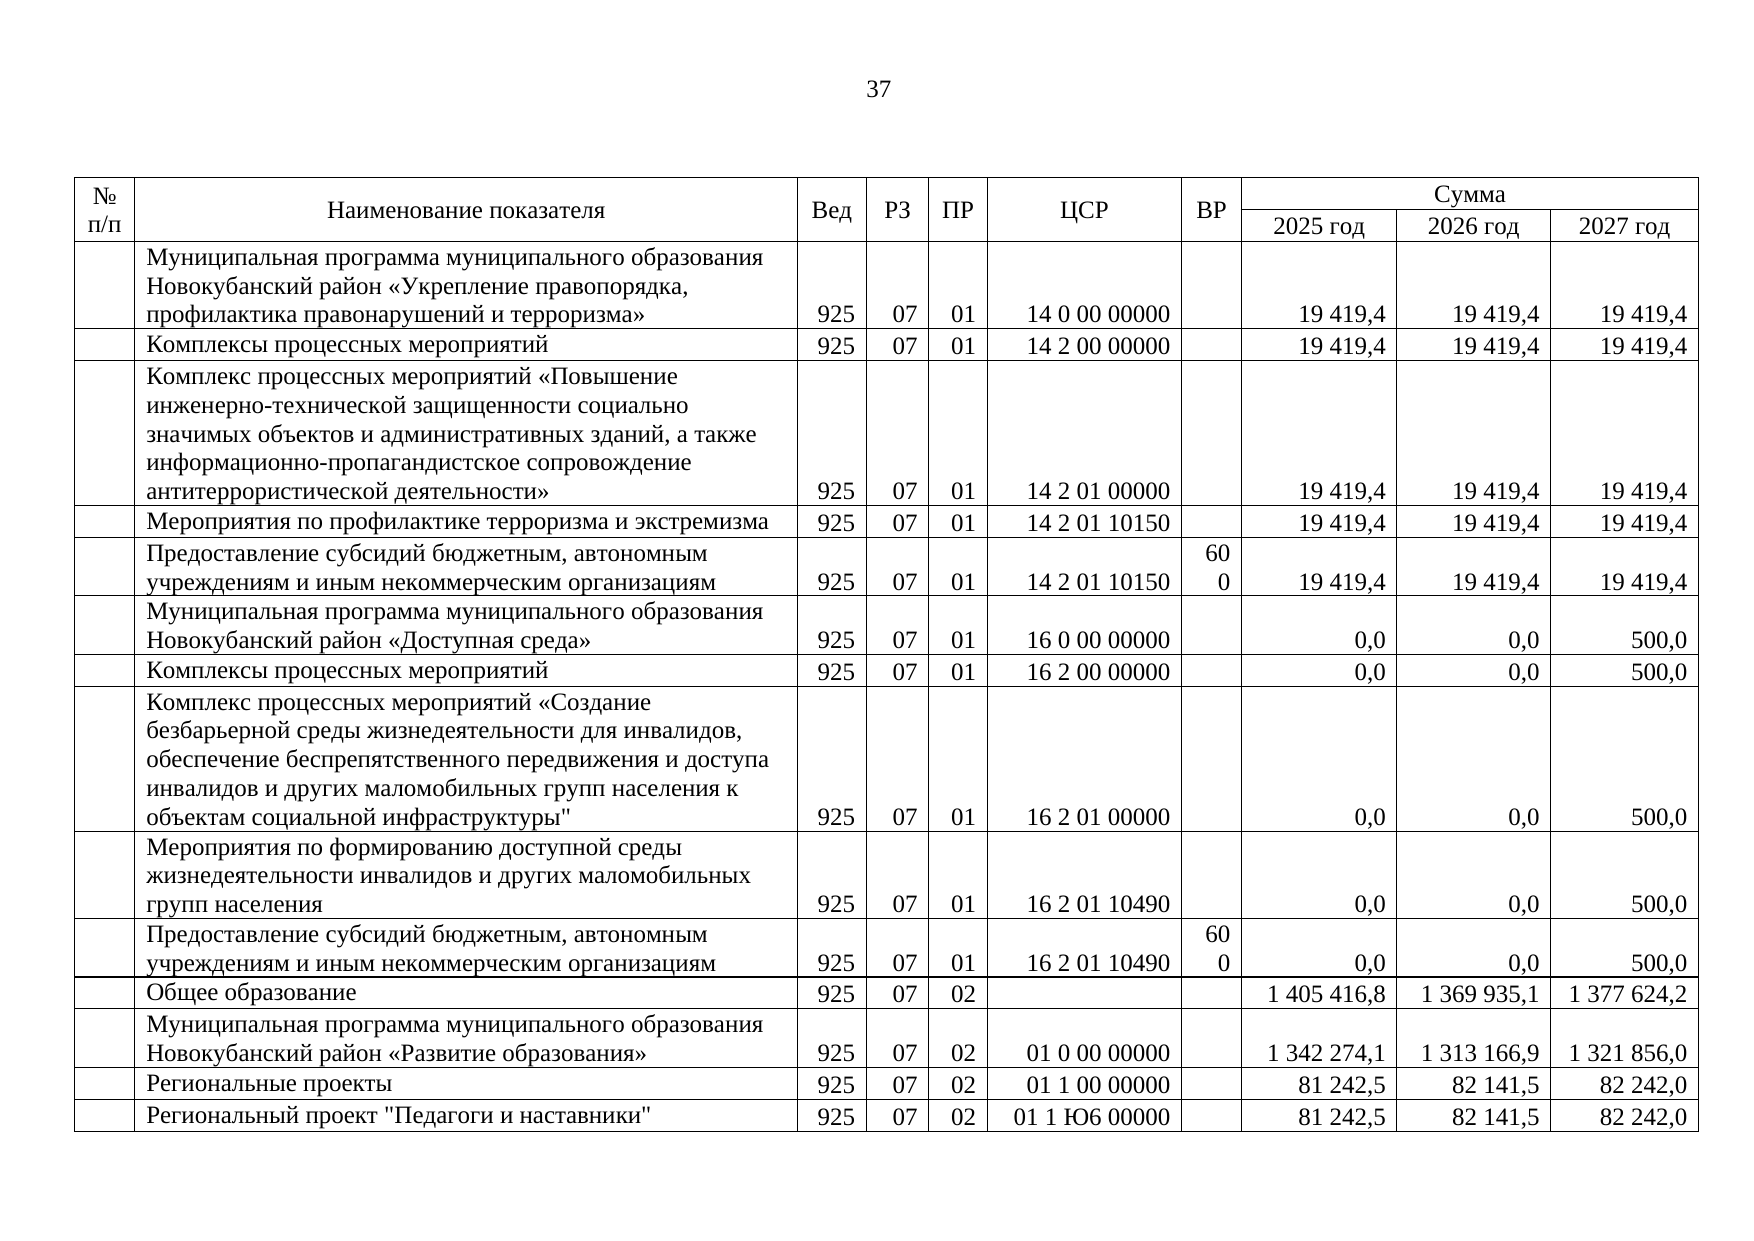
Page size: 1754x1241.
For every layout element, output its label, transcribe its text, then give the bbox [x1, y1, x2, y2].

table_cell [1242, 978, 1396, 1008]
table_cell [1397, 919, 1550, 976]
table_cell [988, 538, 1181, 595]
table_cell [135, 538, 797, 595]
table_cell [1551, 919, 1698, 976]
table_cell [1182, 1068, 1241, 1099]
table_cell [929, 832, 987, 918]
table_header Наименование показателя [135, 178, 797, 241]
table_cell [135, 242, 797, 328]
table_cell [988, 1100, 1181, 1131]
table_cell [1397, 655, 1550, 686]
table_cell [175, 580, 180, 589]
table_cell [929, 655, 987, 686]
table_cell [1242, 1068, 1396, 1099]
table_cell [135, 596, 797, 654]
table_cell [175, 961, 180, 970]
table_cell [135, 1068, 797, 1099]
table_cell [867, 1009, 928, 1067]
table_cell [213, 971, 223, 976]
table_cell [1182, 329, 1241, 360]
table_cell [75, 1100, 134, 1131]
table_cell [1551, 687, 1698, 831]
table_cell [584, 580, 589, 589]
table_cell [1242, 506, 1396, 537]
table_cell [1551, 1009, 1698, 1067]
table_header ВР [1182, 178, 1241, 241]
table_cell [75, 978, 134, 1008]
table_header Сумма [1242, 178, 1698, 209]
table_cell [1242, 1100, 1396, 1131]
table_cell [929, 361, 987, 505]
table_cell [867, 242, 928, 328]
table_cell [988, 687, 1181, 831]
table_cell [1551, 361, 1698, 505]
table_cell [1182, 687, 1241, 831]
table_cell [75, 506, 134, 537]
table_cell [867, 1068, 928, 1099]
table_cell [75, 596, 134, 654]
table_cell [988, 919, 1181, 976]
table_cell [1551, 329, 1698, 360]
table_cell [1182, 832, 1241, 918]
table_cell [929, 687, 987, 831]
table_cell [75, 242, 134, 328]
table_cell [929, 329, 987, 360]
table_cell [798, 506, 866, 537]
table_header ЦСР [988, 178, 1181, 241]
table_header РЗ [867, 178, 928, 241]
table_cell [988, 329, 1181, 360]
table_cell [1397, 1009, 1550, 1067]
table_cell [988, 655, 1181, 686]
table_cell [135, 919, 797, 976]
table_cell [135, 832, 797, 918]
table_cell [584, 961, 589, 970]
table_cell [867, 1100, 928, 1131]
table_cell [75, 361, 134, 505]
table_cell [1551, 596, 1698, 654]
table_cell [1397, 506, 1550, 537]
table_header № п/п [75, 178, 134, 241]
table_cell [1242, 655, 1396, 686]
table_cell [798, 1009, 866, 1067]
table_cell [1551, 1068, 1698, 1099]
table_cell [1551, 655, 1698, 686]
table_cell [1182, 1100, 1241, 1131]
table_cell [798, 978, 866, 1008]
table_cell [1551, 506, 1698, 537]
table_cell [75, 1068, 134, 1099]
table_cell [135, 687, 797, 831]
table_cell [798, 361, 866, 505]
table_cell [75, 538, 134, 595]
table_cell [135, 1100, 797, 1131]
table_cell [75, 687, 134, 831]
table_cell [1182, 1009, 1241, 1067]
table_header Вед [798, 178, 866, 241]
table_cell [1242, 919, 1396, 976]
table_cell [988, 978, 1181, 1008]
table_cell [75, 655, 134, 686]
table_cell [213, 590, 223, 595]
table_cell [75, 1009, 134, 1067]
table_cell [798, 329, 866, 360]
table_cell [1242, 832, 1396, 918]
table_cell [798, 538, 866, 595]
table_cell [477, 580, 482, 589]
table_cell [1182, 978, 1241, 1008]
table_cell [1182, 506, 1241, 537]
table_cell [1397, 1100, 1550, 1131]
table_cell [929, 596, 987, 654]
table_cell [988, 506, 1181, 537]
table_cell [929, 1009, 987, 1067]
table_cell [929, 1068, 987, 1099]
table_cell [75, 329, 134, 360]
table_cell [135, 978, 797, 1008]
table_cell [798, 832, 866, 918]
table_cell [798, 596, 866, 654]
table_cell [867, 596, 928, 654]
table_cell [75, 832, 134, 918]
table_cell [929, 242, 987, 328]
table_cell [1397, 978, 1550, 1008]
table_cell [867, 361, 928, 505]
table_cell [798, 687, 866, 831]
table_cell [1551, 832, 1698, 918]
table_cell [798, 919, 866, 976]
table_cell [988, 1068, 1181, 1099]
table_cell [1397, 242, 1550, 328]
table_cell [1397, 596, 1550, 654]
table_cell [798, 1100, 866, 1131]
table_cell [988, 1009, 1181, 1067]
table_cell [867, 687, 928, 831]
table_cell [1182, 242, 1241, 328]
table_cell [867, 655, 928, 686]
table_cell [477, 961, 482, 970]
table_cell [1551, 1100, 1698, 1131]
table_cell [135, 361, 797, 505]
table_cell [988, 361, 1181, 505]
table_cell 2027 год [1551, 210, 1698, 241]
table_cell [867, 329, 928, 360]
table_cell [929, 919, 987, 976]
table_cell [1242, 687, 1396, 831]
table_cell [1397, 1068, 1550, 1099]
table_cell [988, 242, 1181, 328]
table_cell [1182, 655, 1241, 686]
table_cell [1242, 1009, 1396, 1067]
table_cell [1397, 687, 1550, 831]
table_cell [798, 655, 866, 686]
table_header ПР [929, 178, 987, 241]
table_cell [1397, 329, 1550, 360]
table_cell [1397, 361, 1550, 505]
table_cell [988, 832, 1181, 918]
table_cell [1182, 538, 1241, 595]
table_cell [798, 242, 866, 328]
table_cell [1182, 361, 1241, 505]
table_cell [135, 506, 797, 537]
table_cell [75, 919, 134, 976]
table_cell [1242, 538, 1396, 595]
table_cell 2026 год [1397, 210, 1550, 241]
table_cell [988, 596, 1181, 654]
table_cell 2025 год [1242, 210, 1396, 241]
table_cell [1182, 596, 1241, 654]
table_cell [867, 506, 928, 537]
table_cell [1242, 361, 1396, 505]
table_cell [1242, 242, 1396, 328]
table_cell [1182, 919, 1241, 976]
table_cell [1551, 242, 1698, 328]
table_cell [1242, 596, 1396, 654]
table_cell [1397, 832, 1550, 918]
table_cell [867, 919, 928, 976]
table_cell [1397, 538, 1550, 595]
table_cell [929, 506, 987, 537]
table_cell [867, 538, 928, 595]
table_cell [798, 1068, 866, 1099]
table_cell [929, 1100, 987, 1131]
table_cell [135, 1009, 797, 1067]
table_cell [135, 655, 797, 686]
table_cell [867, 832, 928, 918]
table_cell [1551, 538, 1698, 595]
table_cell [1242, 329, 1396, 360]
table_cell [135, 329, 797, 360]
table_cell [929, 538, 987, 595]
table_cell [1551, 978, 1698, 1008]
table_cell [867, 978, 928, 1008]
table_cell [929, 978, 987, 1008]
